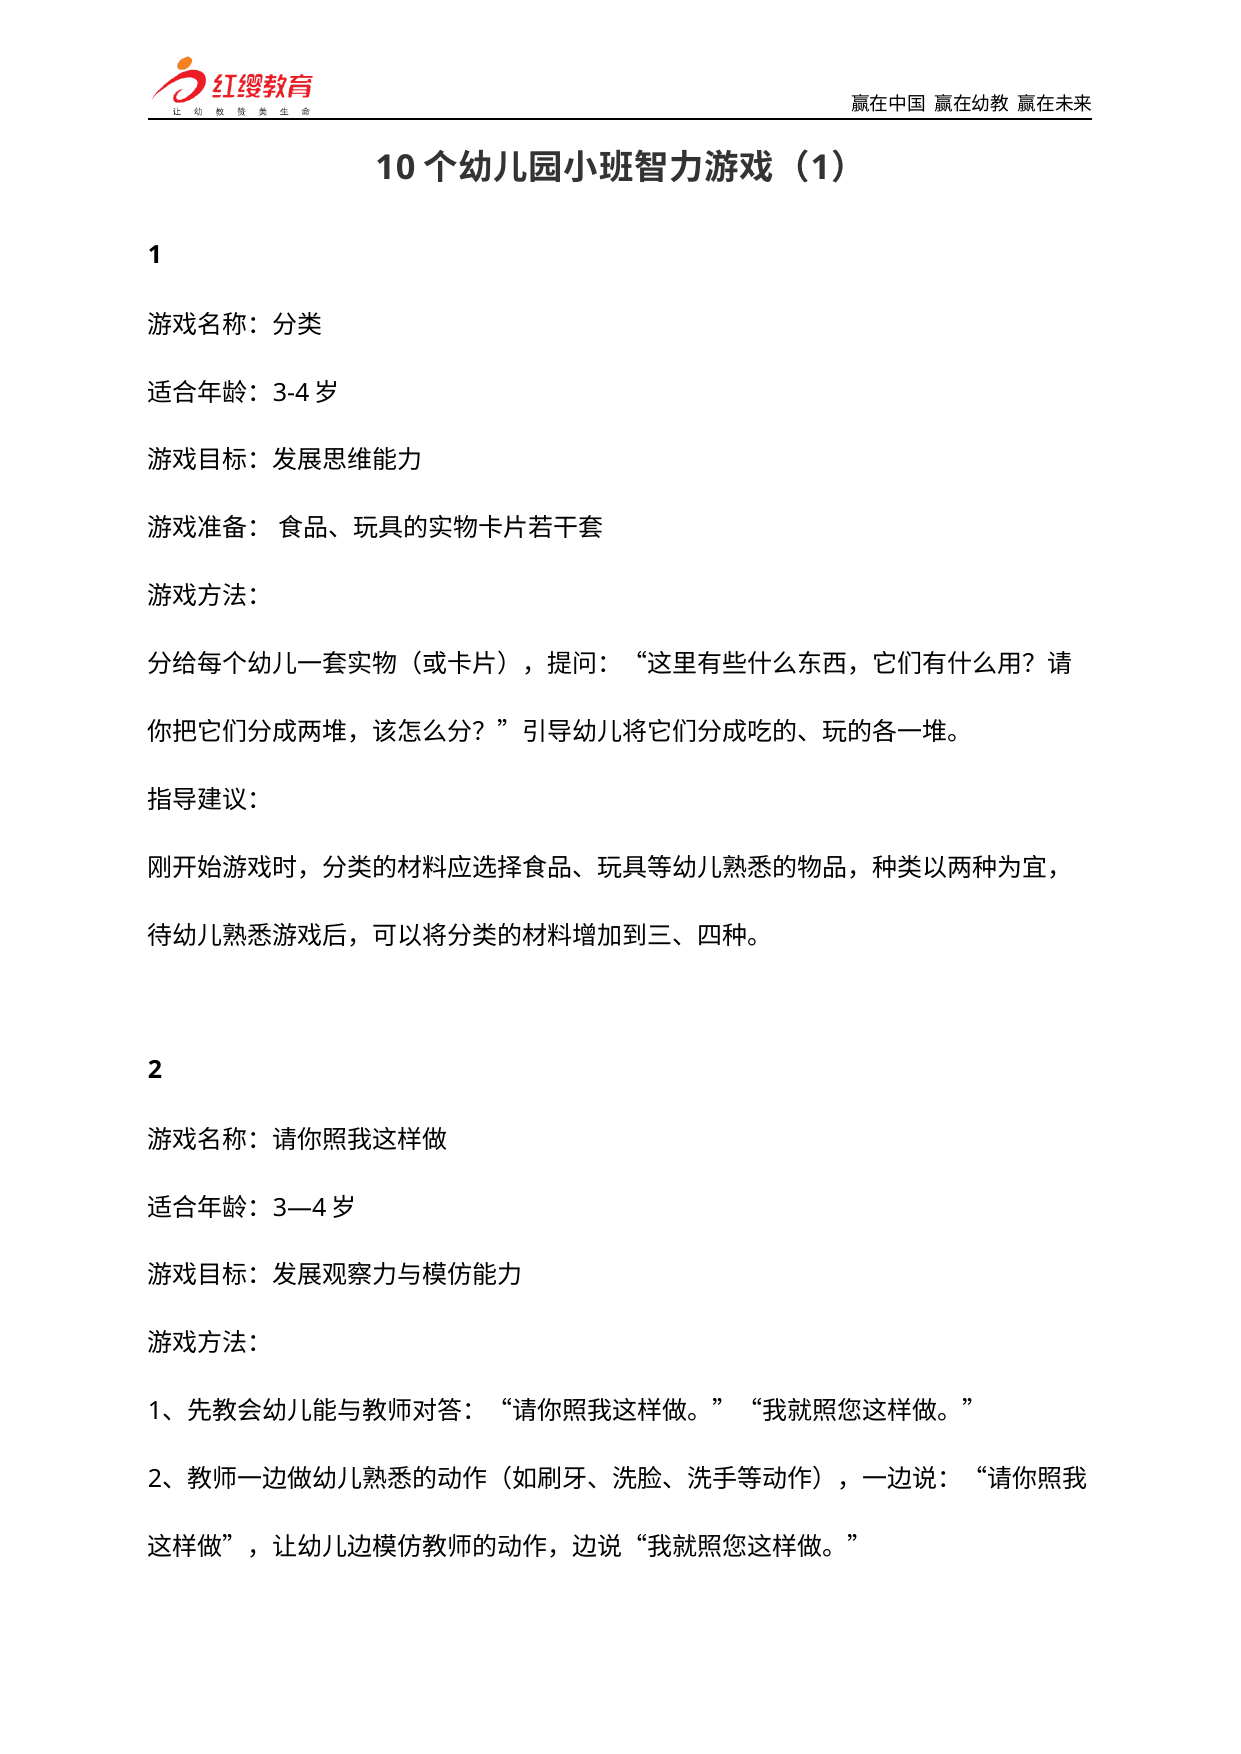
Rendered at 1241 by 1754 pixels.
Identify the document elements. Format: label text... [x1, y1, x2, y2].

text 游戏准备： 食品、玩具的实物卡片若干套 [148, 492, 1092, 560]
text 1、先教会幼儿能与教师对答：“请你照我这样做。”“我就照您这样做。” [148, 1375, 1092, 1443]
text 游戏名称：请你照我这样做 [148, 1103, 1092, 1171]
text 分给每个幼儿一套实物（或卡片），提问：“这里有些什么东西，它们有什么用？请你把它们分成两堆，该怎么分？”引导幼儿将它们分成吃的、玩的各一堆。 [148, 628, 1092, 764]
text 2 [148, 1035, 1092, 1103]
text 游戏方法： [148, 1307, 1092, 1375]
text 游戏目标：发展观察力与模仿能力 [148, 1239, 1092, 1307]
text 指导建议： [148, 764, 1092, 832]
subtitle 10个幼儿园小班智力游戏（1） [148, 131, 1092, 198]
text 适合年龄：3-4岁 [148, 356, 1092, 424]
text 游戏名称：分类 [148, 288, 1092, 356]
text 2、教师一边做幼儿熟悉的动作（如刷牙、洗脸、洗手等动作），一边说：“请你照我这样做”，让幼儿边模仿教师的动作，边说“我就照您这样做。” [148, 1443, 1092, 1579]
text 1 [148, 220, 1092, 288]
picture [147, 52, 317, 118]
text 适合年龄：3—4岁 [148, 1171, 1092, 1239]
text 游戏方法： [148, 560, 1092, 628]
text 游戏目标：发展思维能力 [148, 424, 1092, 492]
text 刚开始游戏时，分类的材料应选择食品、玩具等幼儿熟悉的物品，种类以两种为宜，待幼儿熟悉游戏后，可以将分类的材料增加到三、四种。 [148, 832, 1092, 967]
